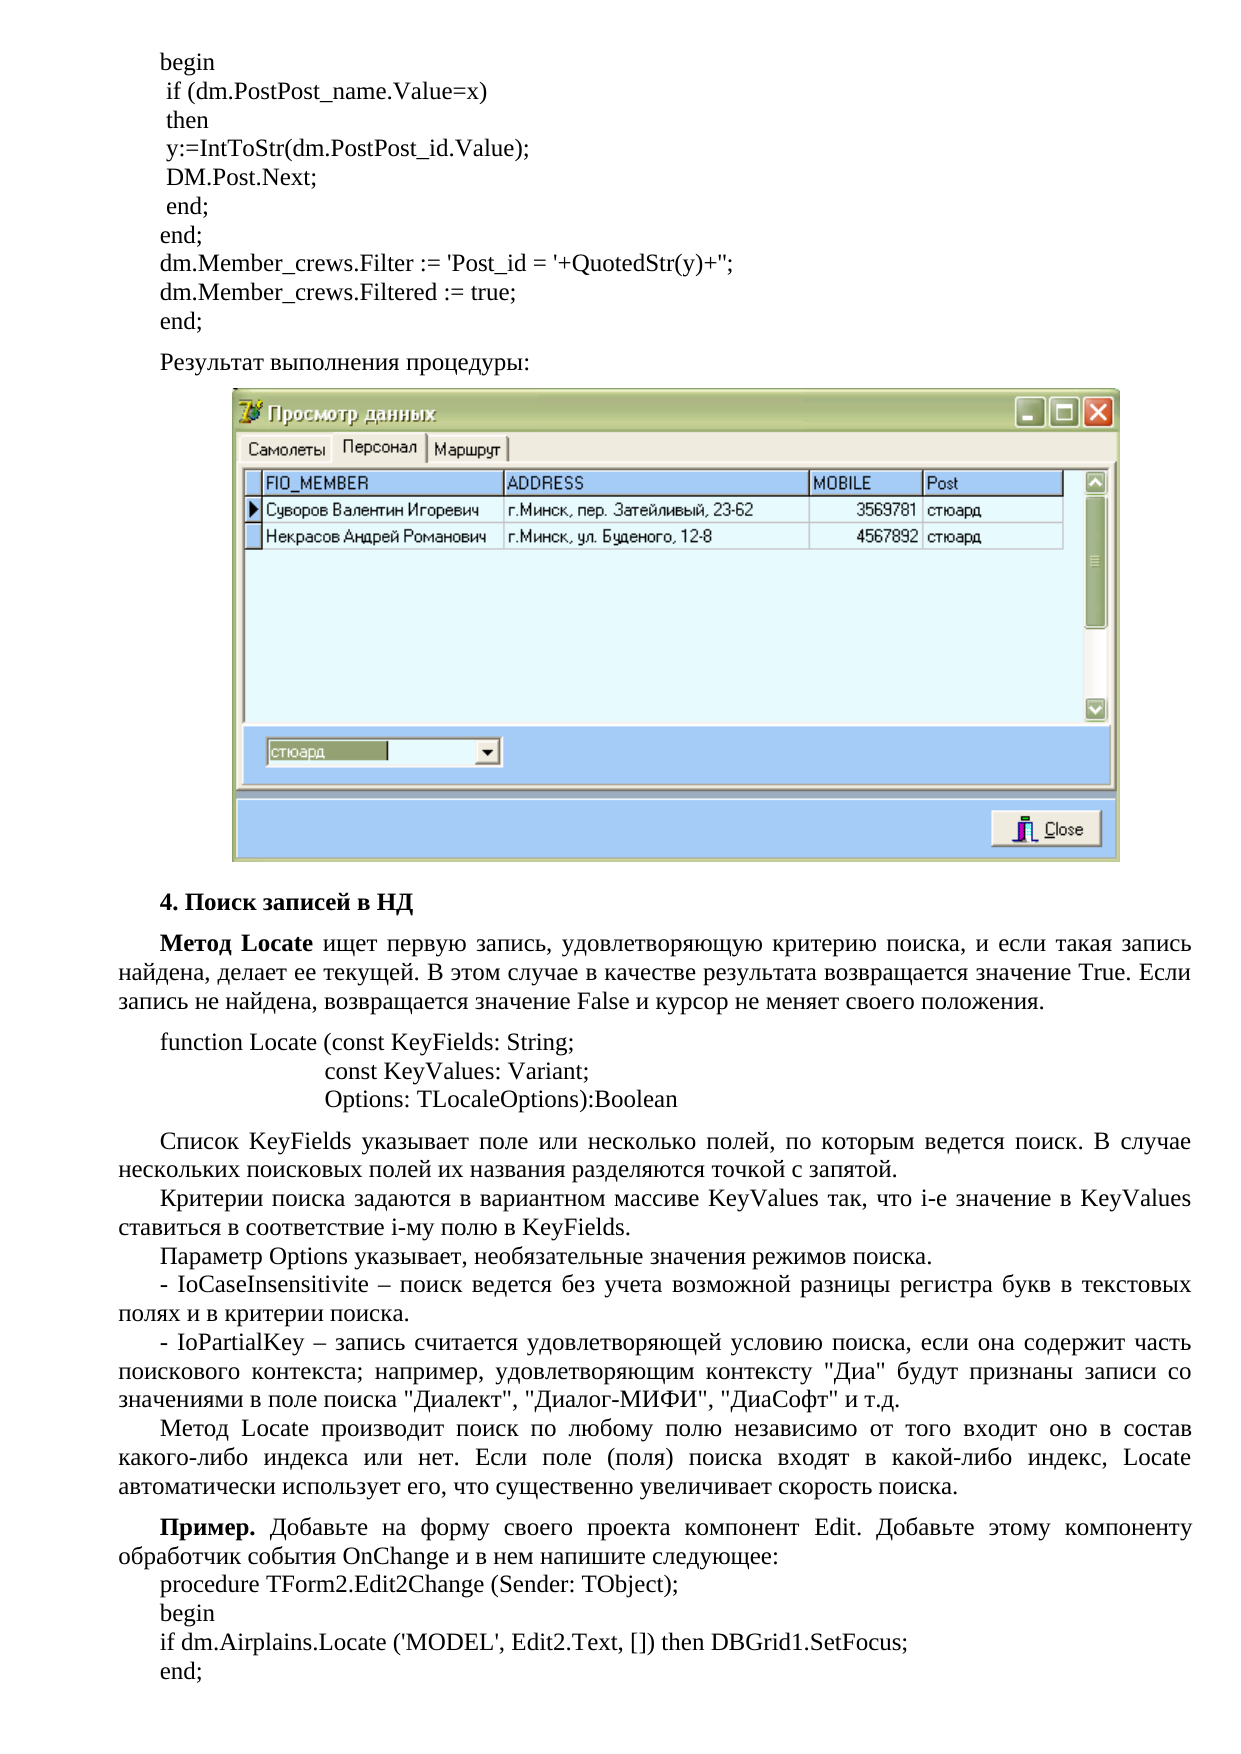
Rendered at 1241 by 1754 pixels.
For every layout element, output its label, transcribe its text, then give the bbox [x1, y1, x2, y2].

text 4. Поиск записей в НД [118, 887, 1193, 916]
text end; [118, 220, 1193, 248]
text const KeyValues: Variant; [266, 1056, 1193, 1084]
text Параметр Options указывает, необязательные значения режимов поиска. [118, 1241, 1193, 1269]
text DM.Post.Next; [118, 162, 1193, 191]
text begin [118, 47, 1193, 76]
text if (dm.PostPost_name.Value=x) [118, 76, 1193, 105]
text - IoCaseInsensitivite – поиск ведется без учета возможной разницы регистра букв в текстовых полях и в критерии поиска. [118, 1269, 1193, 1327]
text dm.Member_crews.Filtered := true; [118, 277, 1193, 306]
text begin [118, 1598, 1193, 1627]
text Метод Locate ищет первую запись, удовлетворяющую критерию поиска, и если такая запись найдена, делает ее текущей. В этом случае в качестве результата возвращается значение True. Если запись не найдена, возвращается значение False и курсор не меняет своего положения. [118, 928, 1193, 1014]
text y:=IntToStr(dm.PostPost_id.Value); [118, 133, 1193, 162]
text Результат выполнения процедуры: [118, 347, 1193, 376]
text end; [118, 306, 1193, 335]
text procedure TForm2.Edit2Change (Sender: TObject); [118, 1569, 1193, 1598]
text function Locate (const KeyFields: String; [118, 1027, 1193, 1056]
picture [232, 388, 1120, 862]
text - IoPartialKey – запись считается удовлетворяющей условию поиска, если она содержит часть поискового контекста; например, удовлетворяющим контексту "Диа" будут признаны записи со значениями в поле поиска "Диалект", "Диалог-МИФИ", "ДиаСофт" и т.д. [118, 1327, 1193, 1413]
text if dm.Airplains.Locate ('MODEL', Edit2.Text, []) then DBGrid1.SetFocus; [118, 1627, 1193, 1656]
text dm.Member_crews.Filter := 'Post_id = '+QuotedStr(y)+''; [118, 248, 1193, 277]
text end; [118, 191, 1193, 220]
text Список KeyFields указывает поле или несколько полей, по которым ведется поиск. В случае нескольких поисковых полей их названия разделяются точкой с запятой. [118, 1126, 1193, 1183]
text Options: TLocaleOptions):Boolean [266, 1084, 1193, 1113]
text Критерии поиска задаются в вариантном массиве KeyValues так, что i-e значение в KeyValues ставиться в соответствие i-му полю в KeyFields. [118, 1183, 1193, 1241]
text Метод Locate производит поиск по любому полю независимо от того входит оно в состав какого-либо индекса или нет. Если поле (поля) поиска входят в какой-либо индекс, Locate автоматически использует его, что существенно увеличивает скорость поиска. [118, 1413, 1193, 1499]
text then [118, 105, 1193, 133]
text end; [118, 1656, 1193, 1684]
text Пример. Добавьте на форму своего проекта компонент Edit. Добавьте этому компоненту обработчик события OnChange и в нем напишите следующее: [118, 1512, 1193, 1569]
